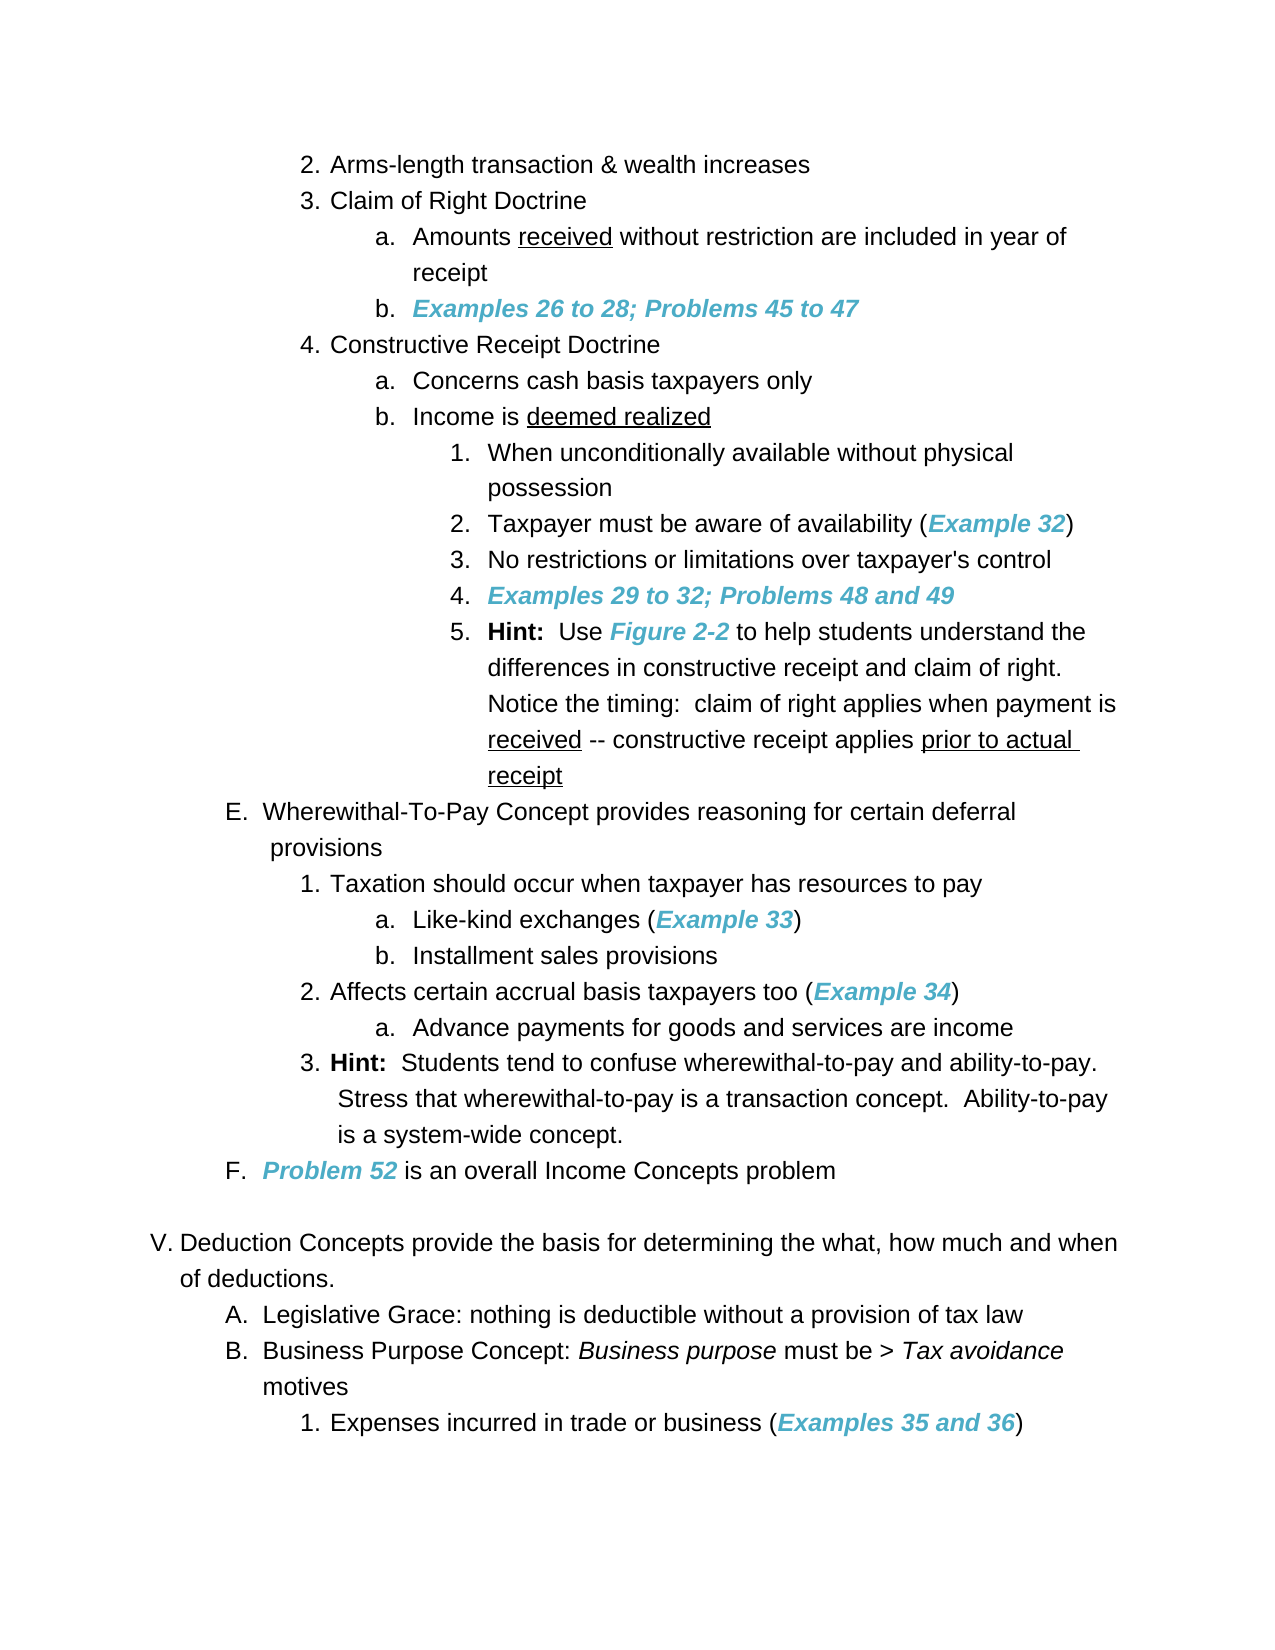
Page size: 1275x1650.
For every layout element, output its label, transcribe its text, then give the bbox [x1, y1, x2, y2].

list Legislative Grace: nothing is deductible without a provision of tax law [225, 1300, 1125, 1329]
list When unconditionally available without physical possession [450, 437, 1125, 502]
list Wherewithal-To-Pay Concept provides reasoning for certain deferral provisions [225, 797, 1125, 862]
list Like-kind exchanges (Example 33) [375, 905, 1125, 933]
list Claim of Right Doctrine [300, 186, 1125, 215]
list Problem 52 is an overall Income Concepts problem [225, 1156, 1125, 1185]
list Taxpayer must be aware of availability (Example 32) [450, 509, 1125, 538]
list Installment sales provisions [375, 941, 1125, 969]
list Hint: Use Figure 2-2 to help students understand the differences in constructive receipt and claim of right. Notice the timing: claim of right applies when payment is received -- constructive receipt applies prior to actual receipt [450, 617, 1125, 790]
list Affects certain accrual basis taxpayers too (Example 34) [300, 977, 1125, 1005]
list Concerns cash basis taxpayers only [375, 366, 1125, 394]
list Taxation should occur when taxpayer has resources to pay [300, 869, 1125, 897]
list Examples 29 to 32; Problems 48 and 49 [450, 581, 1125, 610]
list Amounts received without restriction are included in year of receipt [375, 222, 1125, 287]
list Constructive Receipt Doctrine [300, 330, 1125, 358]
list Deduction Concepts provide the basis for determining the what, how much and when of deductions. [150, 1228, 1125, 1293]
list Income is deemed realized [375, 402, 1125, 430]
list Business Purpose Concept: Business purpose must be > Tax avoidance motives [225, 1336, 1125, 1401]
list No restrictions or limitations over taxpayer's control [450, 545, 1125, 574]
list Expenses incurred in trade or business (Examples 35 and 36) [300, 1408, 1125, 1437]
list Examples 26 to 28; Problems 45 to 47 [375, 294, 1125, 322]
list Arms-length transaction & wealth increases [300, 150, 1125, 179]
list Advance payments for goods and services are income [375, 1012, 1125, 1041]
list Hint: Students tend to confuse wherewithal-to-pay and ability-to-pay. Stress that wherewithal-to-pay is a transaction concept. Ability-to-pay is a system-wide concept. [300, 1048, 1125, 1149]
